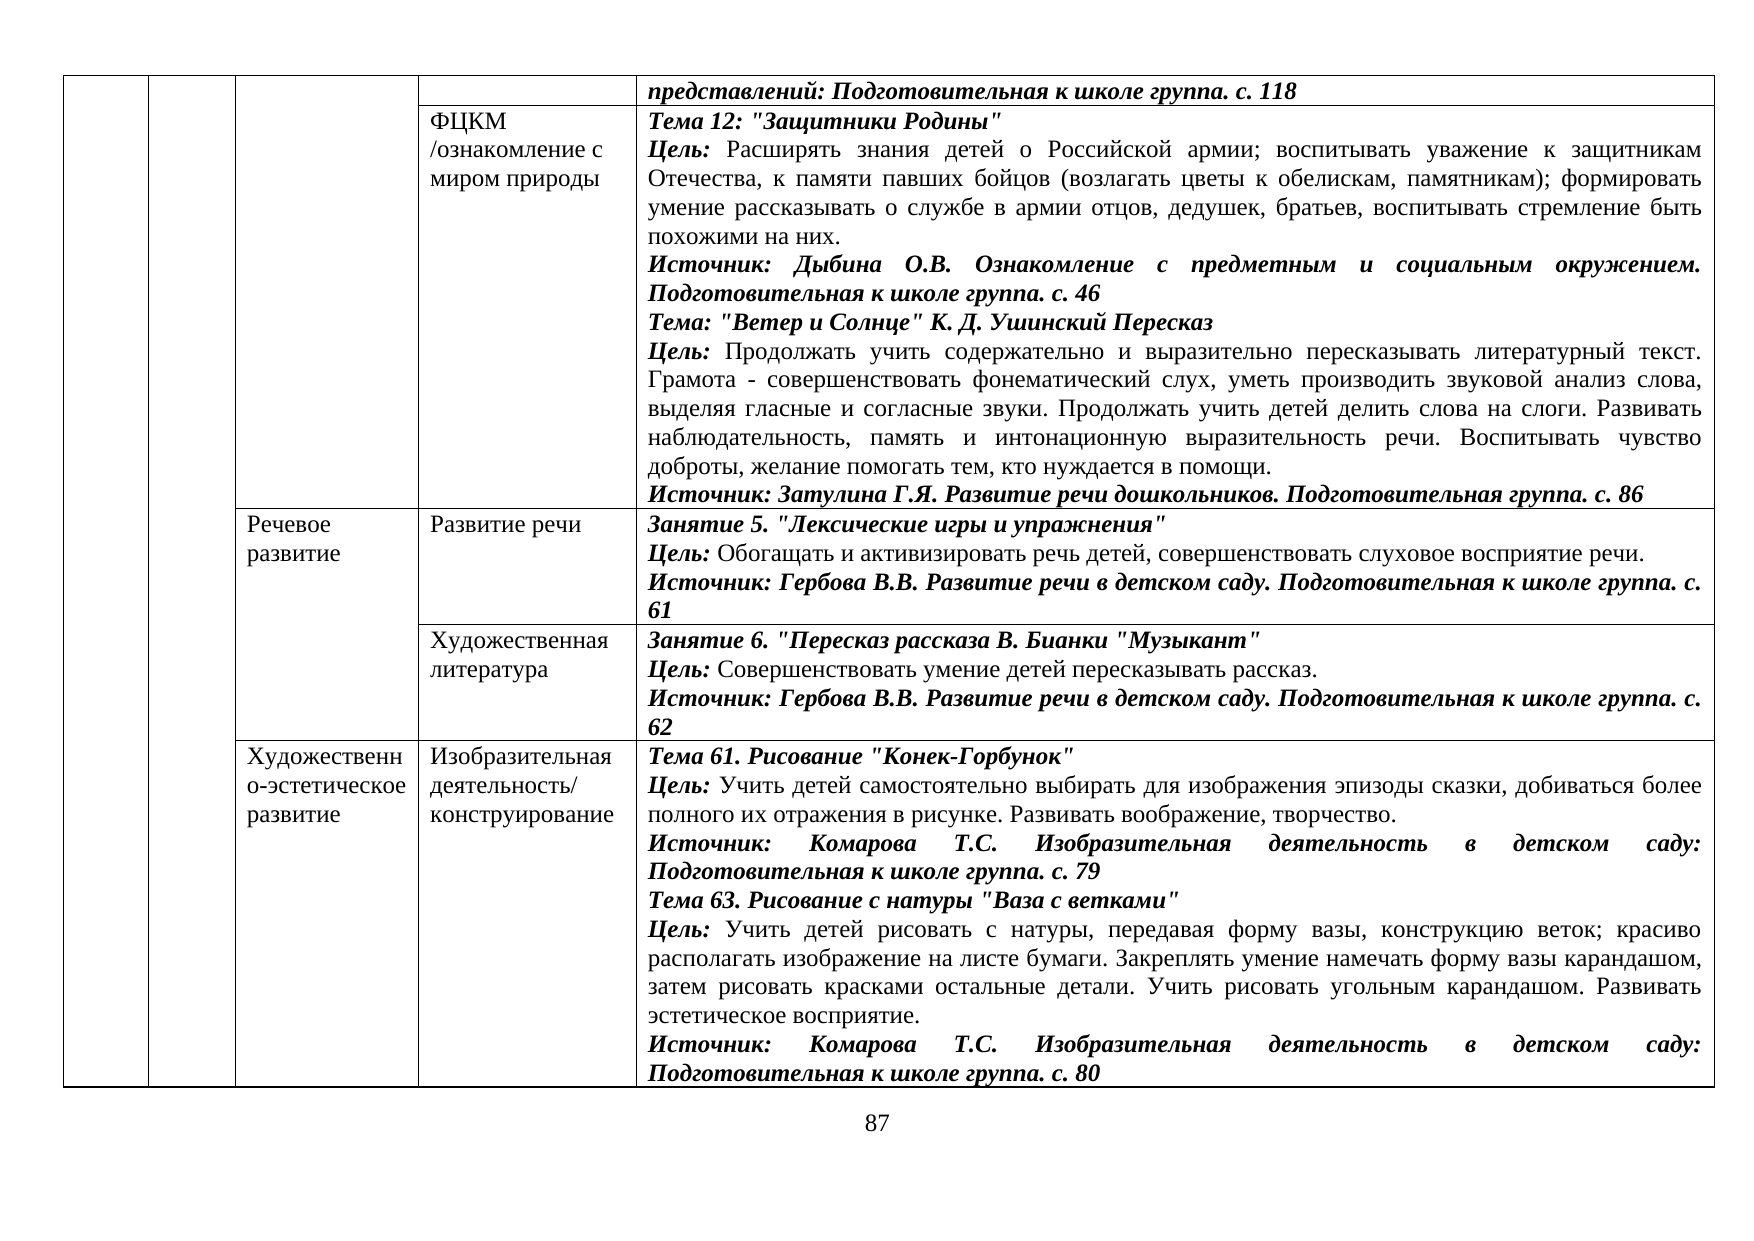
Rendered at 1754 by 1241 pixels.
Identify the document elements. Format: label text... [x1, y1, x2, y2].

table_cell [637, 76, 1714, 105]
table_cell Занятие 5. "Лексические игры и упражнения" Цель: Обогащать и активизировать речь детей, совершенствовать слуховое восприятие речи. Источник: Гербова В.В. Развитие речи в детском саду. Подготовительная к школе группа. с. 61 [637, 509, 1714, 624]
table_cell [236, 741, 418, 1086]
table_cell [419, 76, 636, 105]
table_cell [419, 741, 636, 1086]
table_cell Занятие 6. "Пересказ рассказа В. Бианки "Музыкант" Цель: Совершенствовать умение детей пересказывать рассказ. Источник: Гербова В.В. Развитие речи в детском саду. Подготовительная к школе группа. с. 62 [637, 625, 1714, 740]
table_cell Речевое развитие [236, 509, 418, 740]
table_cell Тема 12: "Защитники Родины" Цель: Расширять знания детей о Российской армии; воспитывать уважение к защитникам Отечества, к памяти павших бойцов (возлагать цветы к обелискам, памятникам); формировать умение рассказывать о службе в армии отцов, дедушек, братьев, воспитывать стремление быть похожими на них. Источник: Дыбина О.В. Ознакомление с предметным и социальным окружением. Подготовительная к школе группа. с. 46 Тема: "Ветер и Солнце" К. Д. Ушинский Пересказ Цель: Продолжать учить содержательно и выразительно пересказывать литературный текст. Грамота - совершенствовать фонематический слух, уметь производить звуковой анализ слова, выделяя гласные и согласные звуки. Продолжать учить детей делить слова на слоги. Развивать наблюдательность, память и интонационную выразительность речи. Воспитывать чувство доброты, желание помогать тем, кто нуждается в помощи. Источник: Затулина Г.Я. Развитие речи дошкольников. Подготовительная группа. с. 86 [637, 106, 1714, 508]
table_cell Развитие речи [419, 509, 636, 624]
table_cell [637, 741, 1714, 1086]
table_cell ФЦКМ /ознакомление с миром природы [419, 106, 636, 508]
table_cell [236, 76, 418, 508]
table_cell Художественная литература [419, 625, 636, 740]
